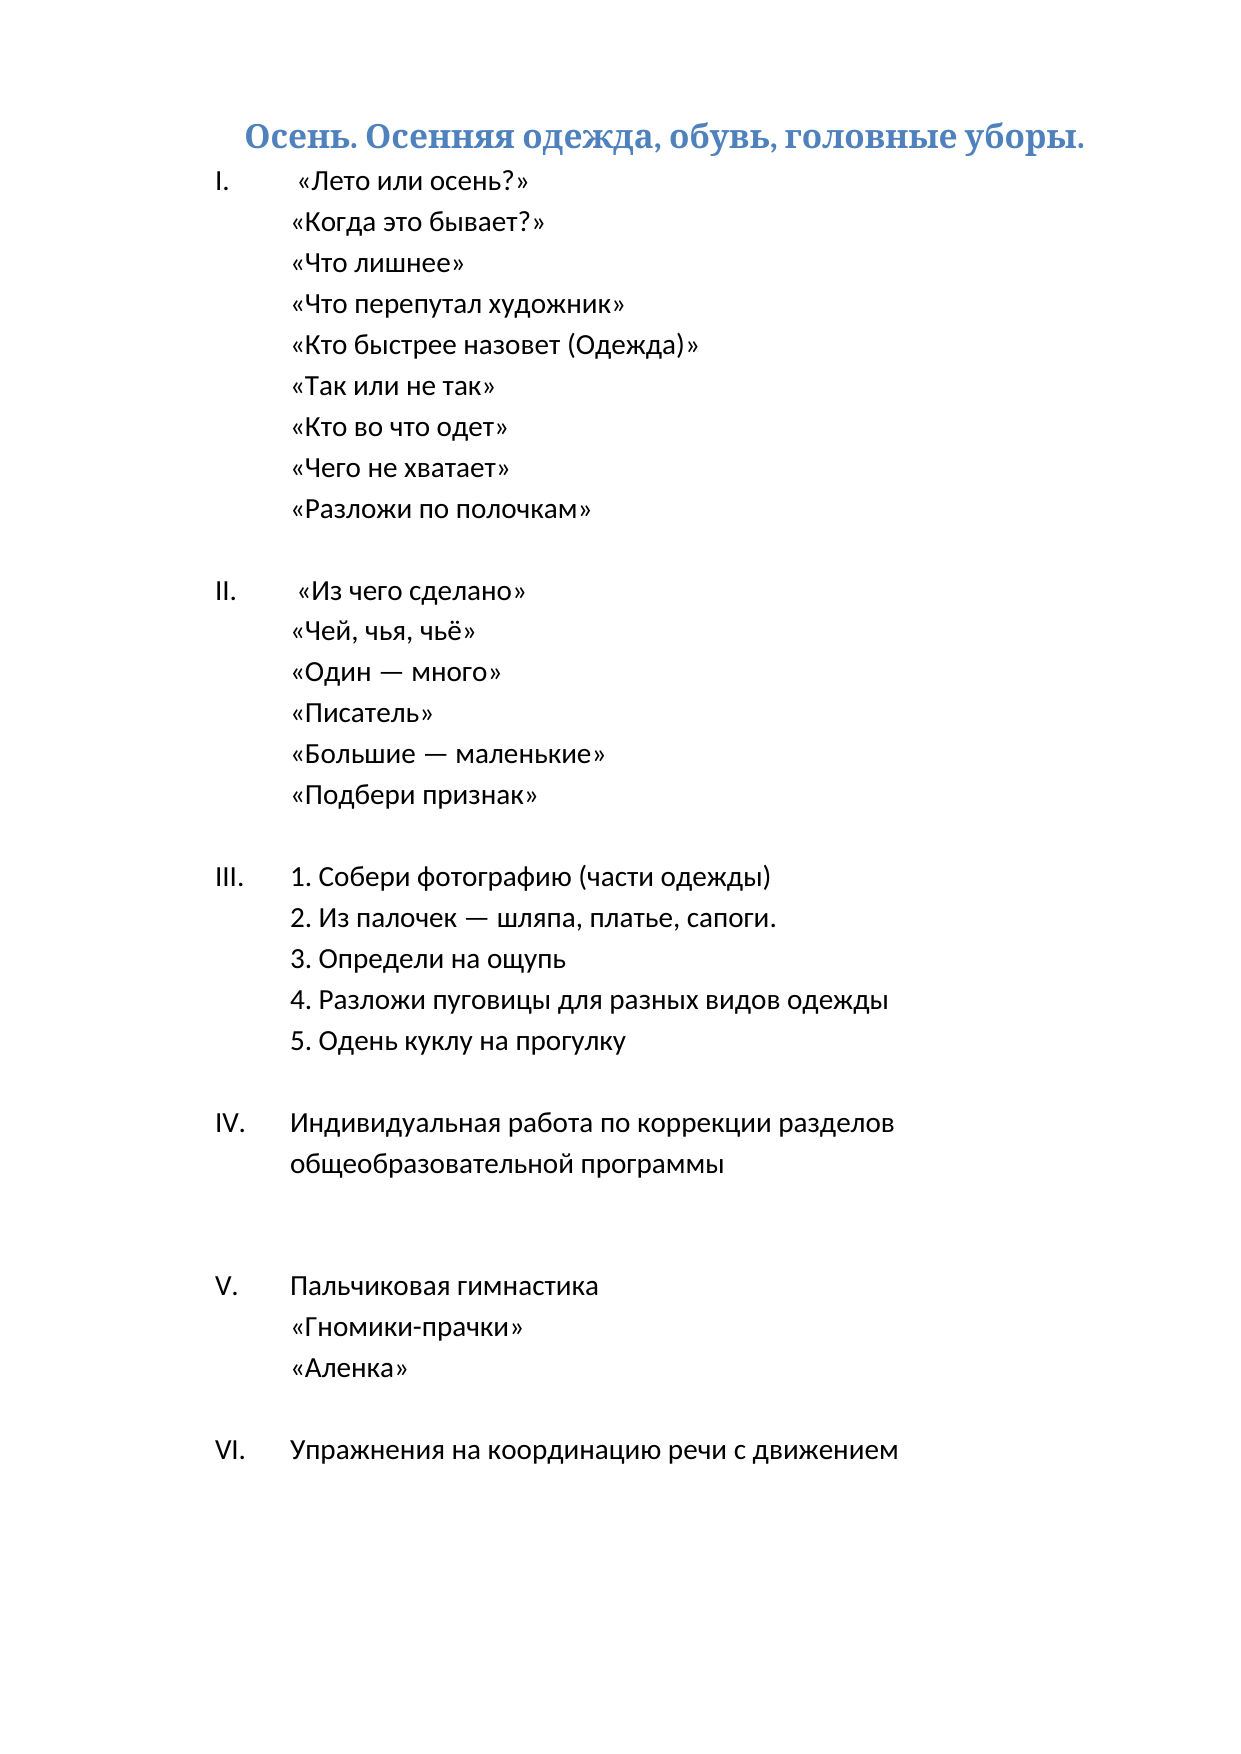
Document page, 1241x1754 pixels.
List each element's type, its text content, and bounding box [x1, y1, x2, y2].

list 1. Собери фотографию (части одежды) 2. Из палочек — шляпа, платье, сапоги. 3. Определи на ощупь 4. Разложи пуговицы для разных видов одежды 5. Одень куклу на прогулку [215, 858, 1152, 1057]
text Осень. Осенняя одежда, обувь, головные уборы. [177, 118, 1152, 156]
list «Лето или осень?» «Когда это бывает?» «Что лишнее» «Что перепутал художник» «Кто быстрее назовет (Одежда)» «Так или не так» «Кто во что одет» «Чего не хватает» «Разложи по полочкам» [215, 162, 1152, 525]
list Пальчиковая гимнастика «Гномики-прачки» «Аленка» [215, 1267, 1152, 1385]
list Упражнения на координацию речи с движением [215, 1431, 1152, 1467]
list Индивидуальная работа по коррекции разделов общеобразовательной программы [215, 1104, 1152, 1221]
list «Из чего сделано» «Чей, чья, чьё» «Один — много» «Писатель» «Большие — маленькие» «Подбери признак» [215, 572, 1152, 812]
